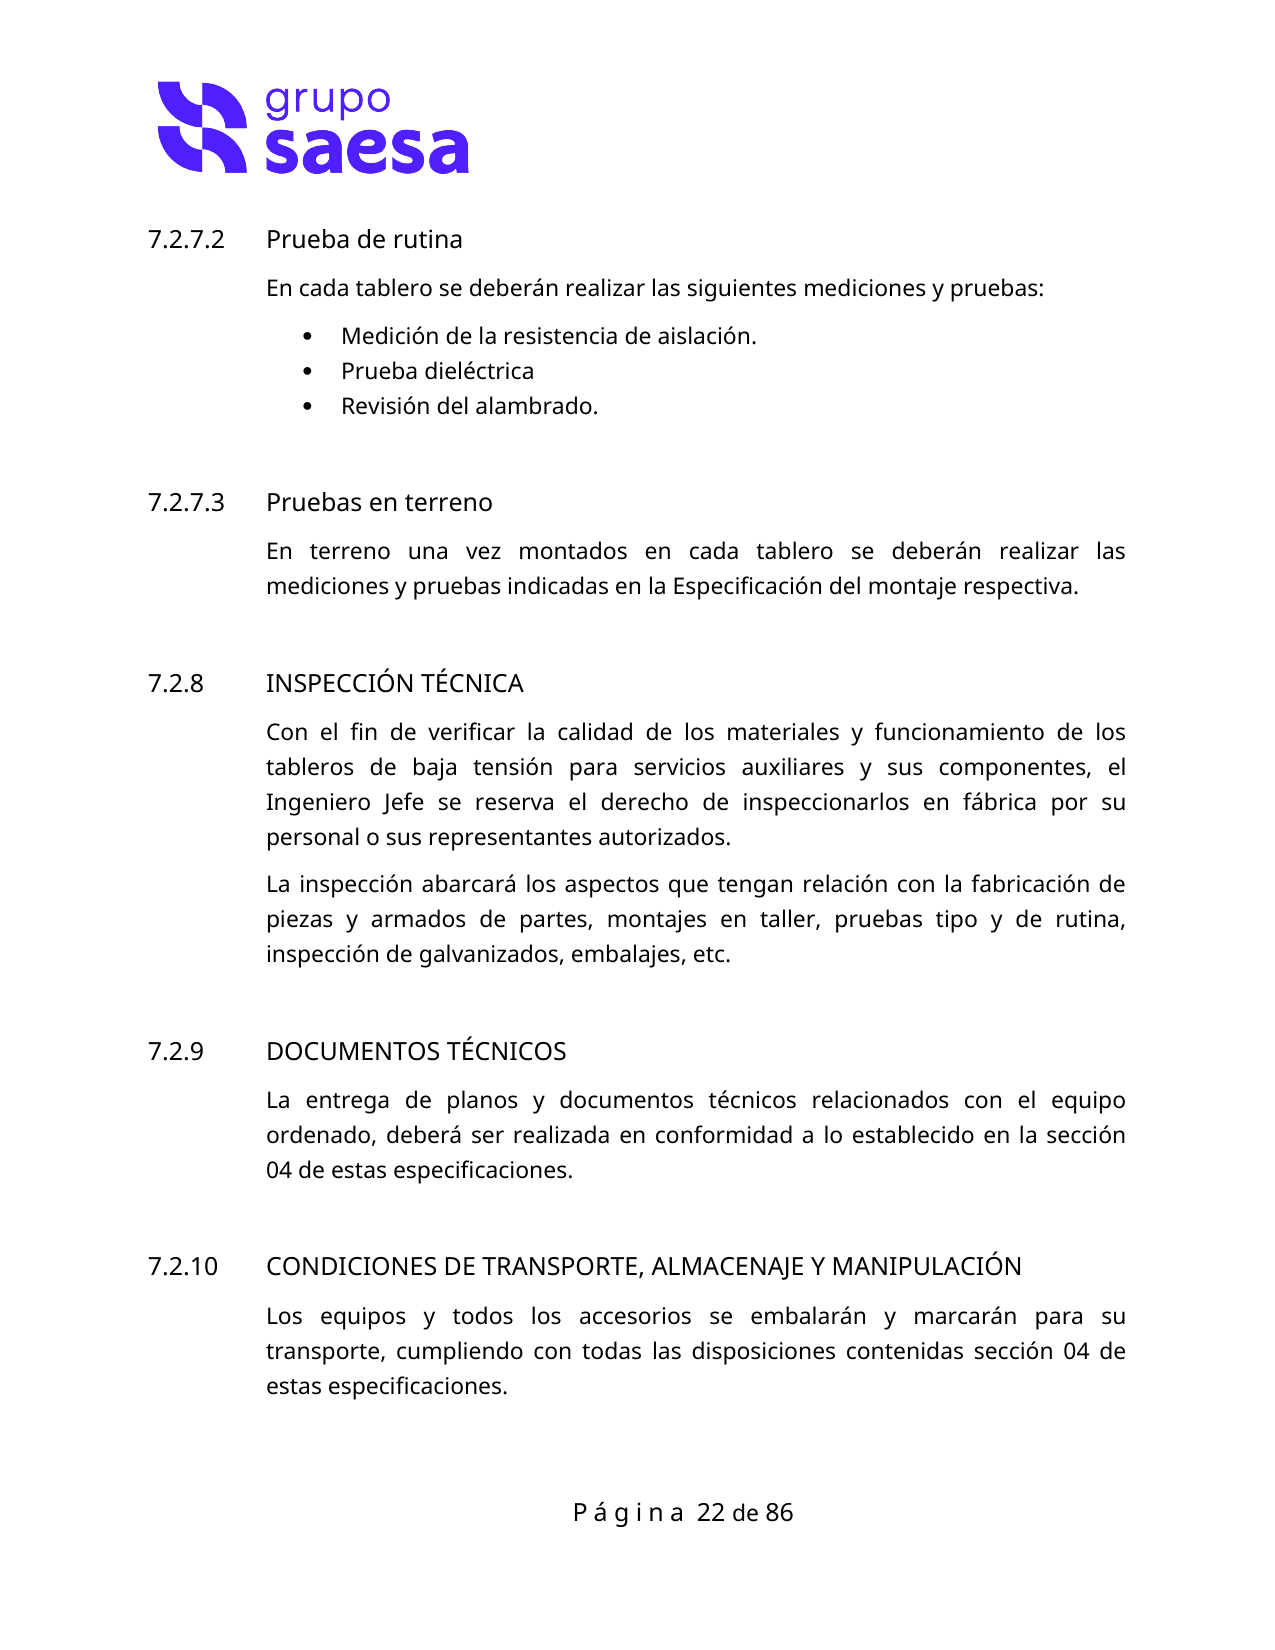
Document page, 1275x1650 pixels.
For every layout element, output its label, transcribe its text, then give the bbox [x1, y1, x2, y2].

subtitle CONDICIONES DE TRANSPORTE, ALMACENAJE Y MANIPULACIÓN [148, 1249, 1127, 1283]
text En cada tablero se deberán realizar las siguientes mediciones y pruebas: [266, 272, 1127, 303]
picture [147, 73, 478, 177]
list Medición de la resistencia de aislación. [303, 319, 1127, 351]
text La inspección abarcará los aspectos que tengan relación con la fabricación de piezas y armados de partes, montajes en taller, pruebas tipo y de rutina, inspección de galvanizados, embalajes, etc. [266, 868, 1127, 969]
subtitle DOCUMENTOS TÉCNICOS [148, 1033, 1127, 1067]
list Revisión del alambrado. [303, 389, 1127, 421]
list Prueba dieléctrica [303, 354, 1127, 386]
text Con el fin de verificar la calidad de los materiales y funcionamiento de los tableros de baja tensión para servicios auxiliares y sus componentes, el Ingeniero Jefe se reserva el derecho de inspeccionarlos en fábrica por su personal o sus representantes autorizados. [266, 716, 1127, 852]
subtitle Prueba de rutina [148, 221, 1127, 256]
text Los equipos y todos los accesorios se embalarán y marcarán para su transporte, cumpliendo con todas las disposiciones contenidas sección 04 de estas especificaciones. [266, 1299, 1127, 1401]
text La entrega de planos y documentos técnicos relacionados con el equipo ordenado, deberá ser realizada en conformidad a lo establecido en la sección 04 de estas especificaciones. [266, 1084, 1127, 1185]
subtitle Pruebas en terreno [148, 484, 1127, 519]
subtitle INSPECCIÓN TÉCNICA [148, 665, 1127, 699]
text En terreno una vez montados en cada tablero se deberán realizar las mediciones y pruebas indicadas en la Especificación del montaje respectiva. [266, 535, 1127, 601]
